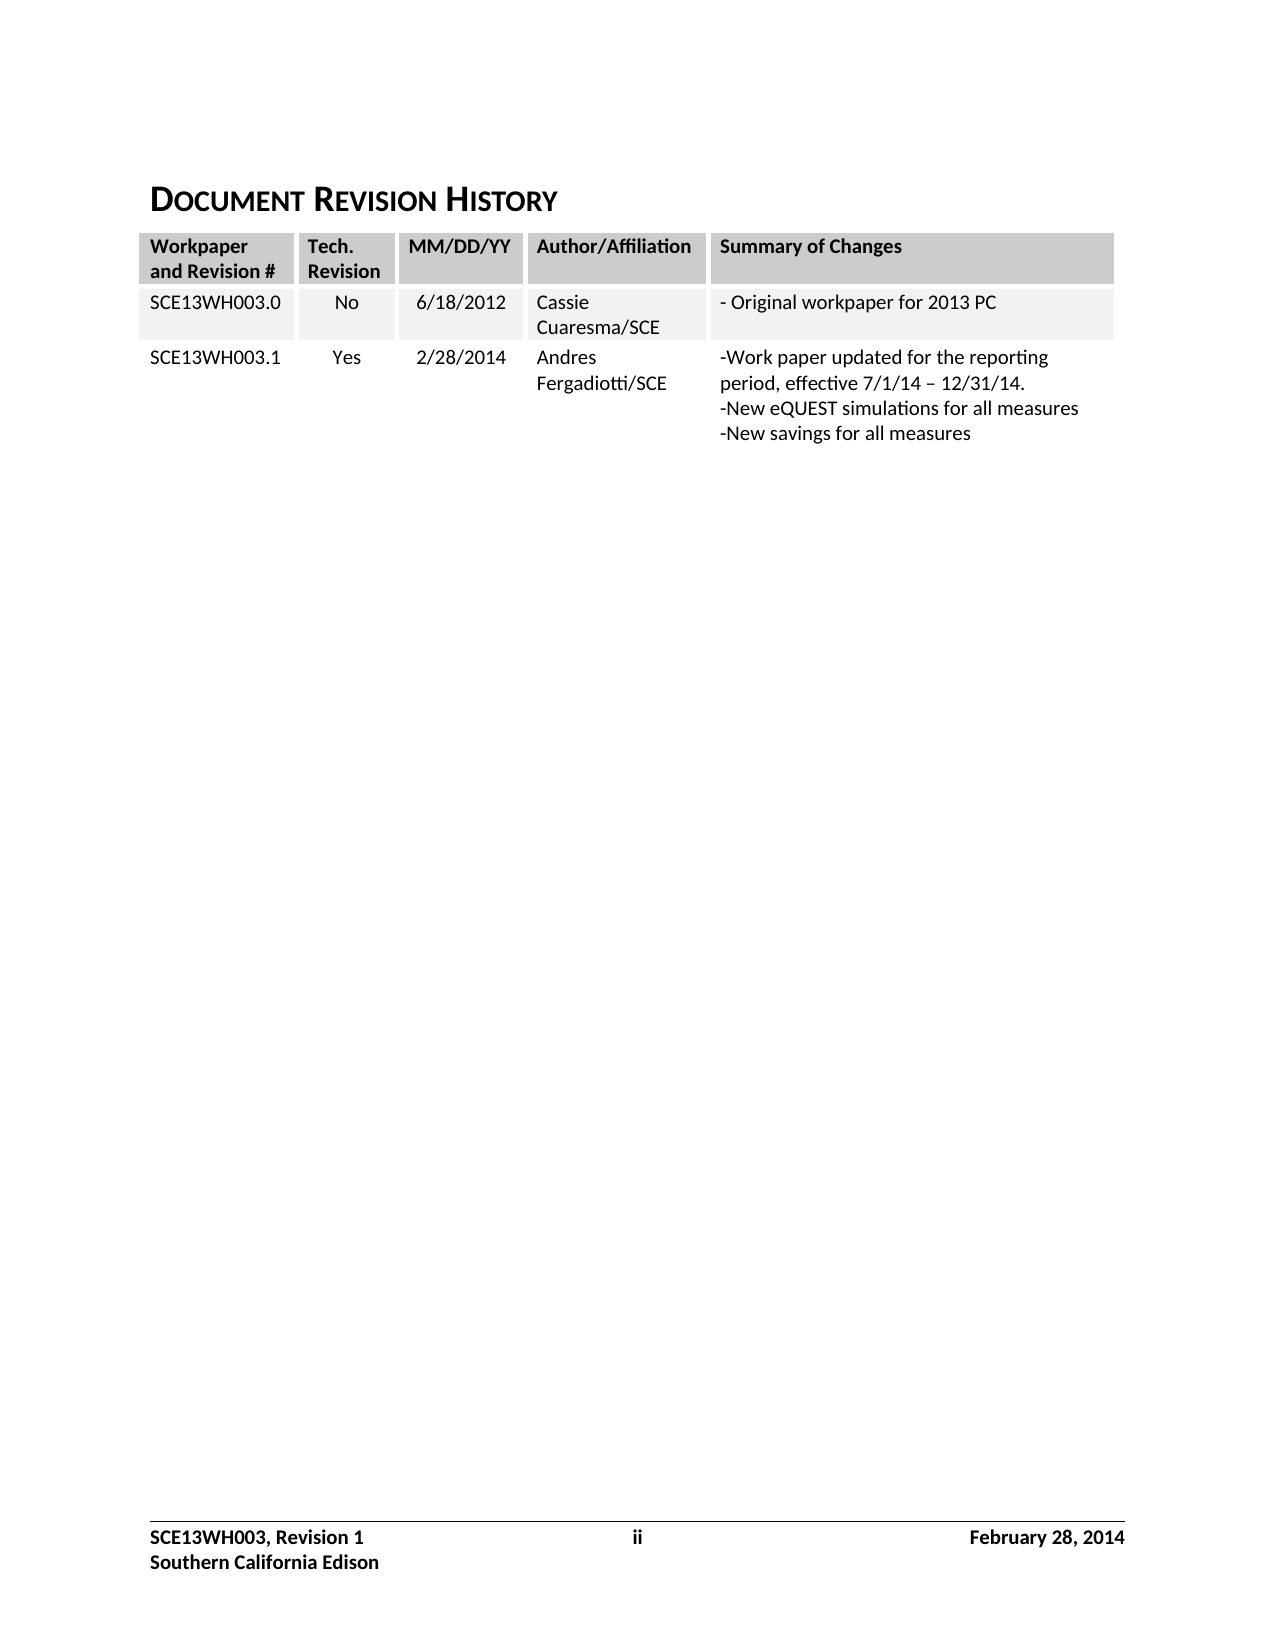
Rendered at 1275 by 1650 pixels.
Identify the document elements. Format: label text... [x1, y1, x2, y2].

table_cell Andres Fergadiotti/SCE [528, 345, 706, 446]
table_cell -Work paper updated for the reporting period, effective 7/1/14 – 12/31/14. -New eQUEST simulations for all measures -New savings for all measures [711, 345, 1114, 446]
table_header Author/Affiliation [528, 233, 706, 284]
table_cell Cassie Cuaresma/SCE [528, 289, 706, 340]
table_header Workpaper and Revision # [139, 233, 294, 284]
subtitle Document Revision History [150, 175, 1125, 221]
table_header Summary of Changes [711, 233, 1114, 284]
table_header MM/DD/YY [399, 233, 523, 284]
table_cell 2/28/2014 [399, 345, 523, 446]
table_cell Yes [299, 345, 395, 446]
table_header Tech. Revision [299, 233, 395, 284]
table_cell SCE13WH003.1 [139, 345, 294, 446]
table_cell SCE13WH003.0 [139, 289, 294, 340]
table_cell 6/18/2012 [399, 289, 523, 340]
table_cell - Original workpaper for 2013 PC [711, 289, 1114, 340]
table_cell No [299, 289, 395, 340]
